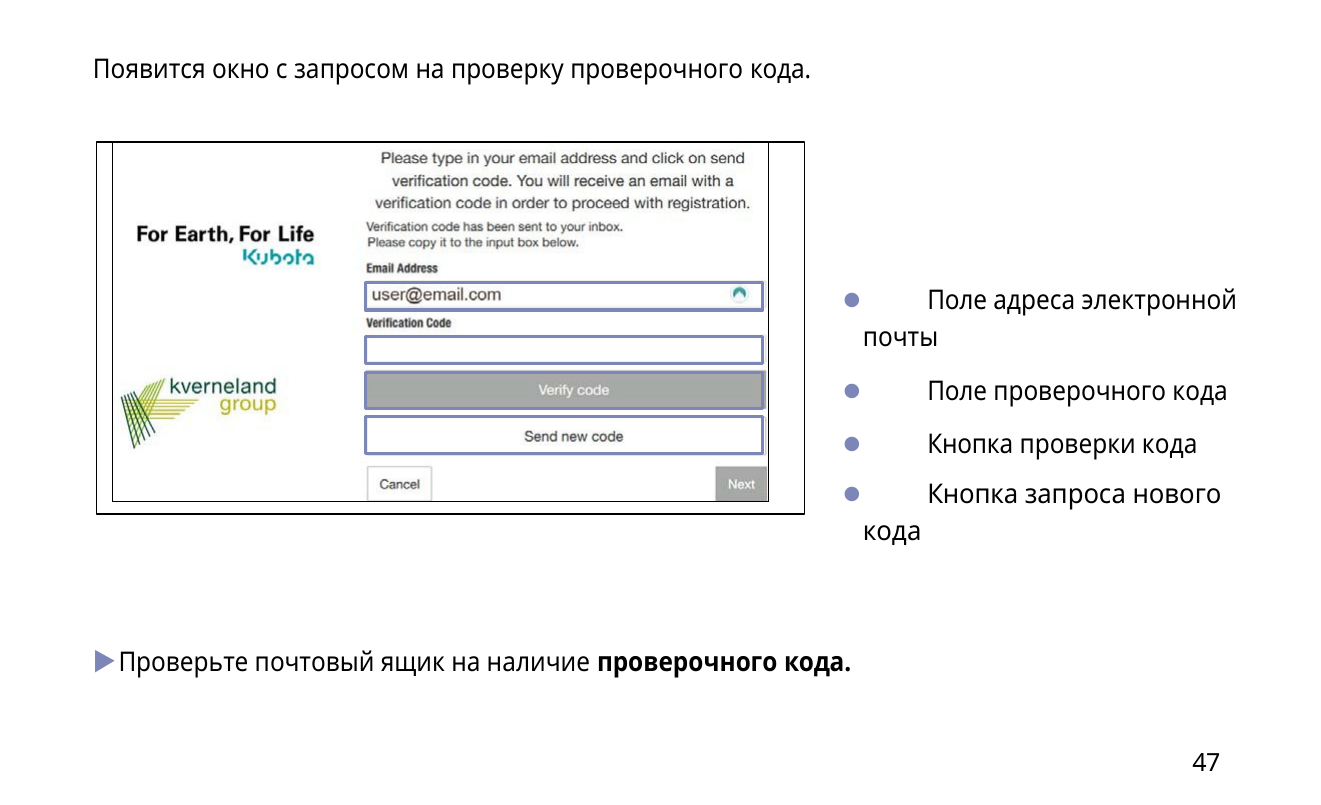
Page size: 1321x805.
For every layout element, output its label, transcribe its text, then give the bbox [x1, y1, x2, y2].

list Проверьте почтовый ящик на наличие проверочного кода. [92, 642, 1258, 679]
picture [113, 143, 768, 501]
list Поле проверочного кода [842, 372, 1258, 408]
list Кнопка запроса нового кода [842, 474, 1258, 548]
list Поле адреса электронной почты [842, 280, 1258, 354]
text Появится окно с запросом на проверку проверочного кода. [93, 49, 1258, 86]
list Кнопка проверки кода [842, 424, 1258, 461]
